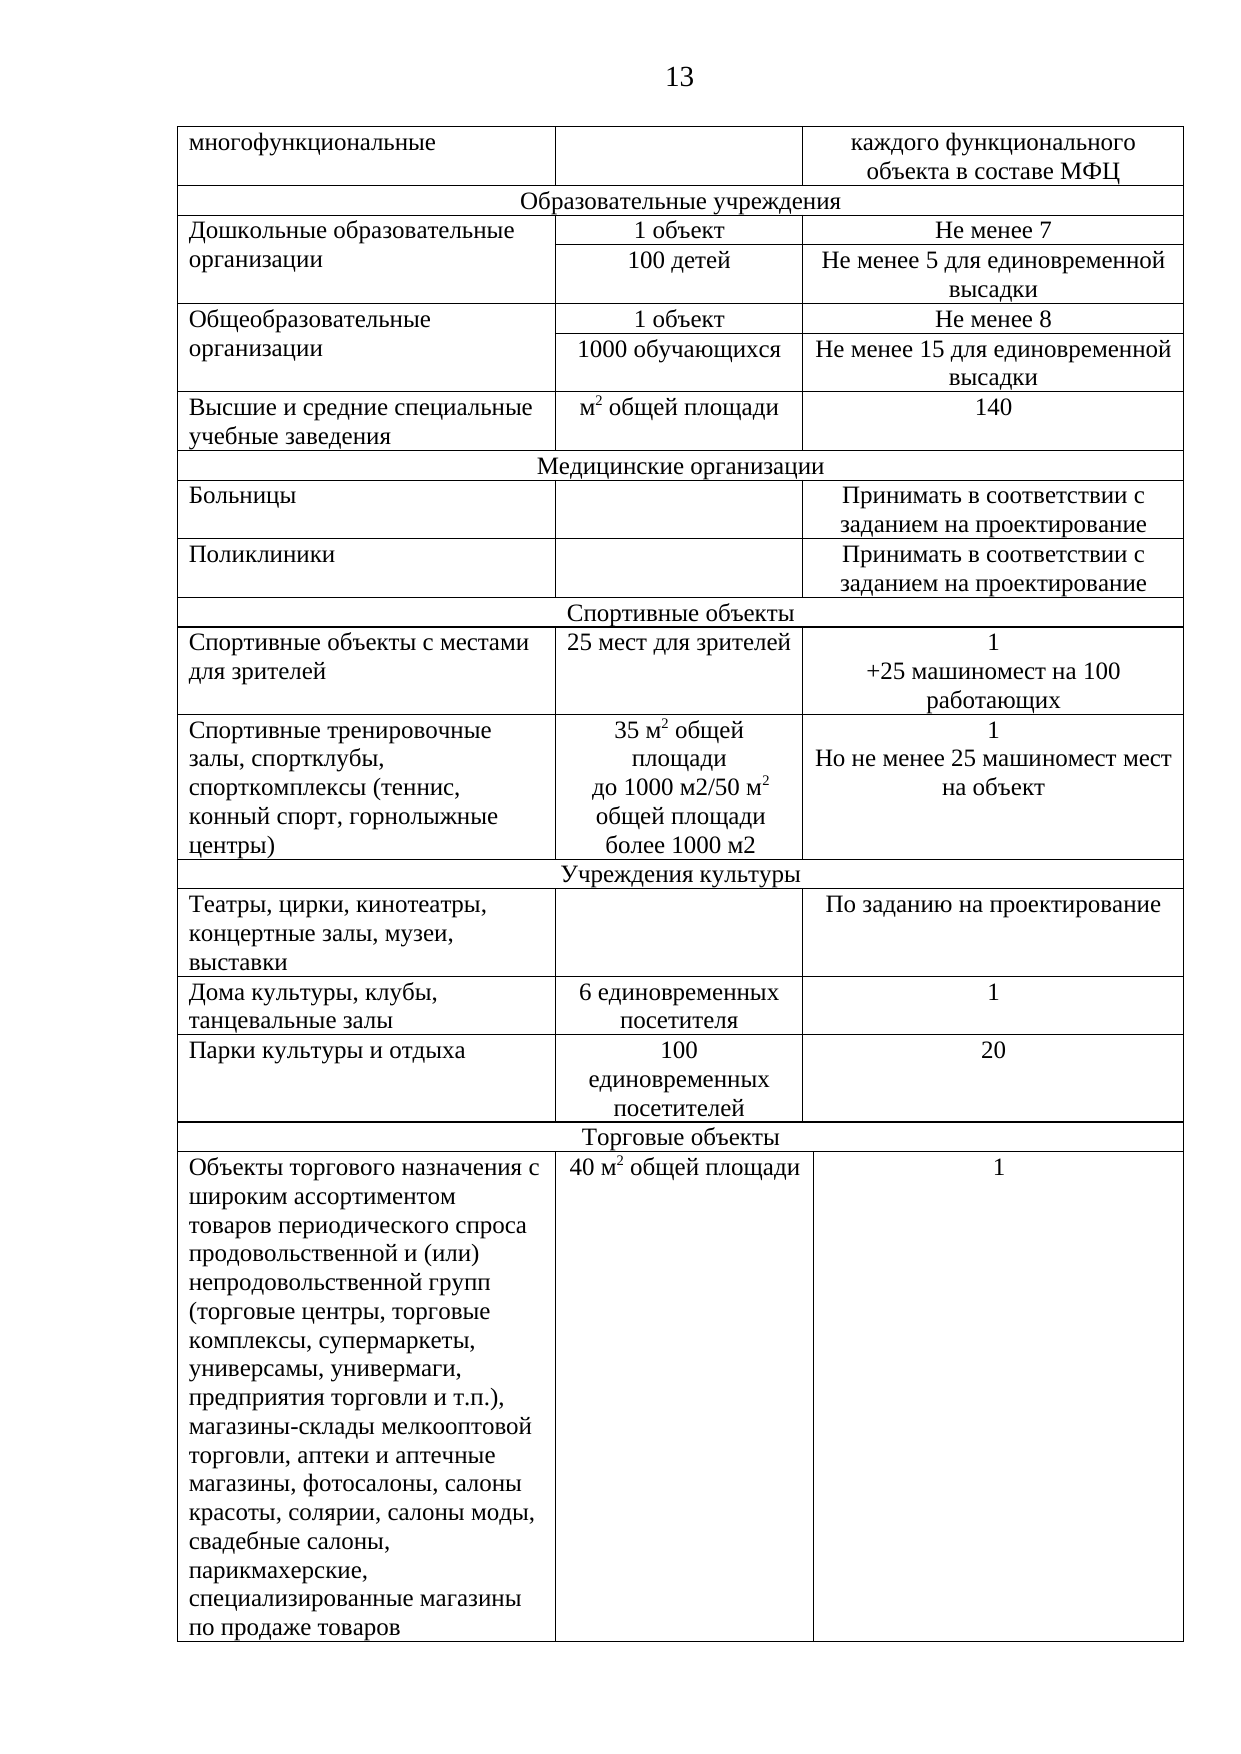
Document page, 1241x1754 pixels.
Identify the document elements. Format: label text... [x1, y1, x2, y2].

table_cell 1 [803, 977, 1183, 1034]
table_cell Спортивные тренировочные залы, спортклубы, спорткомплексы (теннис, конный спорт, горнолыжные центры) [178, 715, 555, 858]
table_cell [556, 481, 802, 538]
table_cell Медицинские организации [178, 451, 1183, 479]
table_cell 100 детей [556, 245, 802, 303]
table_cell Торговые объекты [178, 1123, 1183, 1151]
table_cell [803, 127, 1183, 185]
table_cell 40 м2 общей площади [556, 1152, 813, 1641]
table_cell Театры, цирки, кинотеатры, концертные залы, музеи, выставки [178, 889, 555, 976]
table_cell Поликлиники [178, 539, 555, 597]
table_cell Не менее 15 для единовременной высадки [803, 334, 1183, 391]
table_cell 6 единовременных посетителя [556, 977, 802, 1034]
table_cell Не менее 7 [803, 216, 1183, 244]
table_cell 1000 обучающихся [556, 334, 802, 391]
table_cell Больницы [178, 481, 555, 538]
table_cell м2 общей площади [556, 392, 802, 450]
table_cell Дошкольные образовательные организации [178, 216, 555, 303]
table_cell Общеобразовательные организации [178, 304, 555, 391]
table_cell [556, 539, 802, 597]
table_cell 100 единовременных посетителей [556, 1035, 802, 1121]
table_cell 35 м2 общей площади до 1000 м2/50 м2 общей площади более 1000 м2 [556, 715, 802, 858]
table_cell Принимать в соответствии с заданием на проектирование [803, 539, 1183, 597]
table_cell 1 объект [556, 216, 802, 244]
table_cell Не менее 8 [803, 304, 1183, 333]
table_cell Образовательные учреждения [178, 186, 1183, 214]
table_cell 1 Но не менее 25 машиномест мест на объект [803, 715, 1183, 858]
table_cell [178, 1152, 555, 1641]
table_cell Спортивные объекты с местами для зрителей [178, 628, 555, 714]
table_cell Спортивные объекты [178, 598, 1183, 626]
table_cell 1 [814, 1152, 1183, 1641]
table_cell 140 [803, 392, 1183, 450]
table_cell Дома культуры, клубы, танцевальные залы [178, 977, 555, 1034]
table_cell [556, 127, 802, 185]
table_cell 20 [803, 1035, 1183, 1121]
table_cell Принимать в соответствии с заданием на проектирование [803, 481, 1183, 538]
table_cell Парки культуры и отдыха [178, 1035, 555, 1121]
table_cell 25 мест для зрителей [556, 628, 802, 714]
table_cell [556, 889, 802, 976]
table_cell Учреждения культуры [178, 860, 1183, 888]
table_cell 1 +25 машиномест на 100 работающих [803, 628, 1183, 714]
table_cell По заданию на проектирование [803, 889, 1183, 976]
table_cell Не менее 5 для единовременной высадки [803, 245, 1183, 303]
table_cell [178, 127, 555, 185]
table_cell Высшие и средние специальные учебные заведения [178, 392, 555, 450]
table_cell 1 объект [556, 304, 802, 333]
